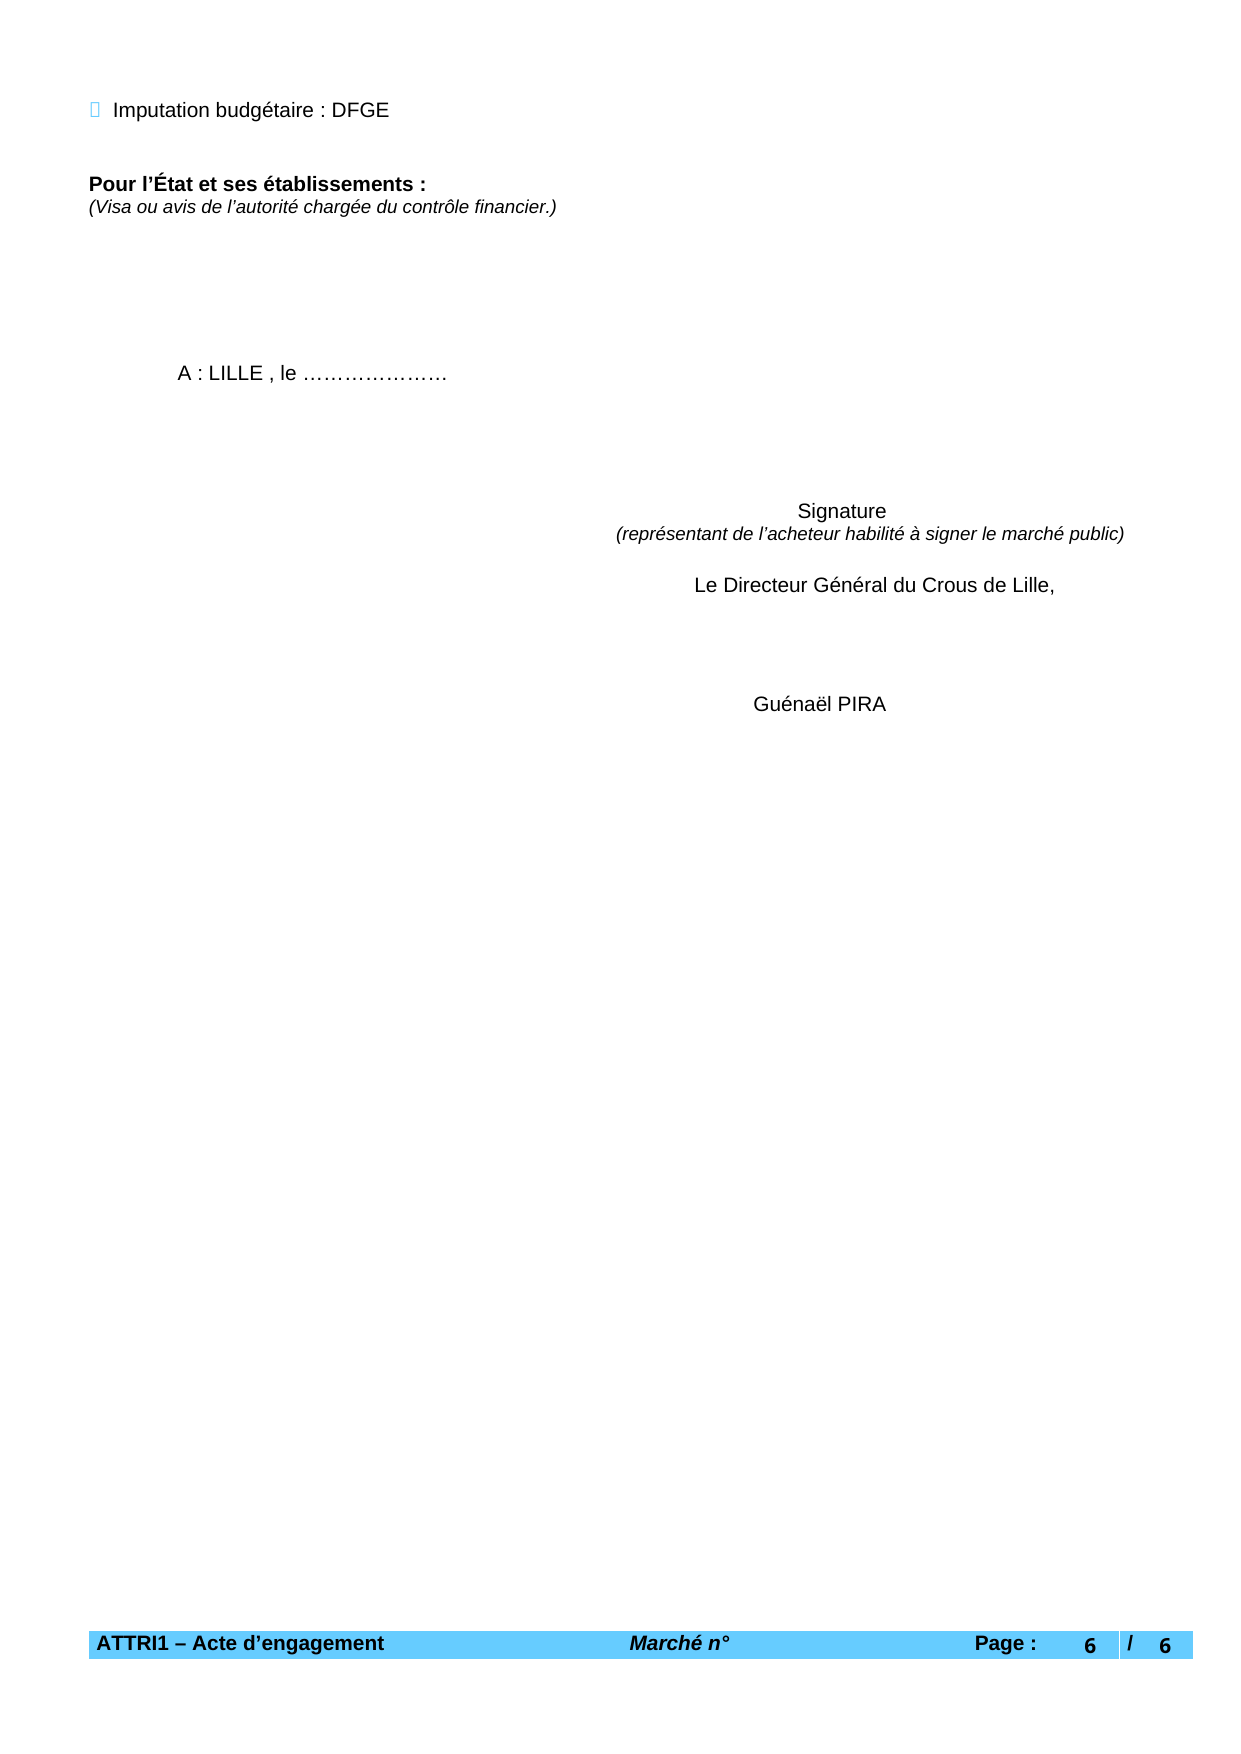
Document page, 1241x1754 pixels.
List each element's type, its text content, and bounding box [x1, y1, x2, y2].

text (Visa ou avis de l’autorité chargée du contrôle financier.) [89, 196, 1152, 217]
text Guénaël PIRA [148, 692, 1152, 716]
text (représentant de l’acheteur habilité à signer le marché public) [591, 522, 1152, 544]
text Le Directeur Général du Crous de Lille, [89, 572, 1152, 596]
text A : LILLE , le ………………… [89, 361, 1152, 385]
text Pour l’État et ses établissements : [89, 172, 1152, 196]
text  Imputation budgétaire : DFGE [89, 95, 1152, 124]
text Signature [797, 498, 1152, 522]
